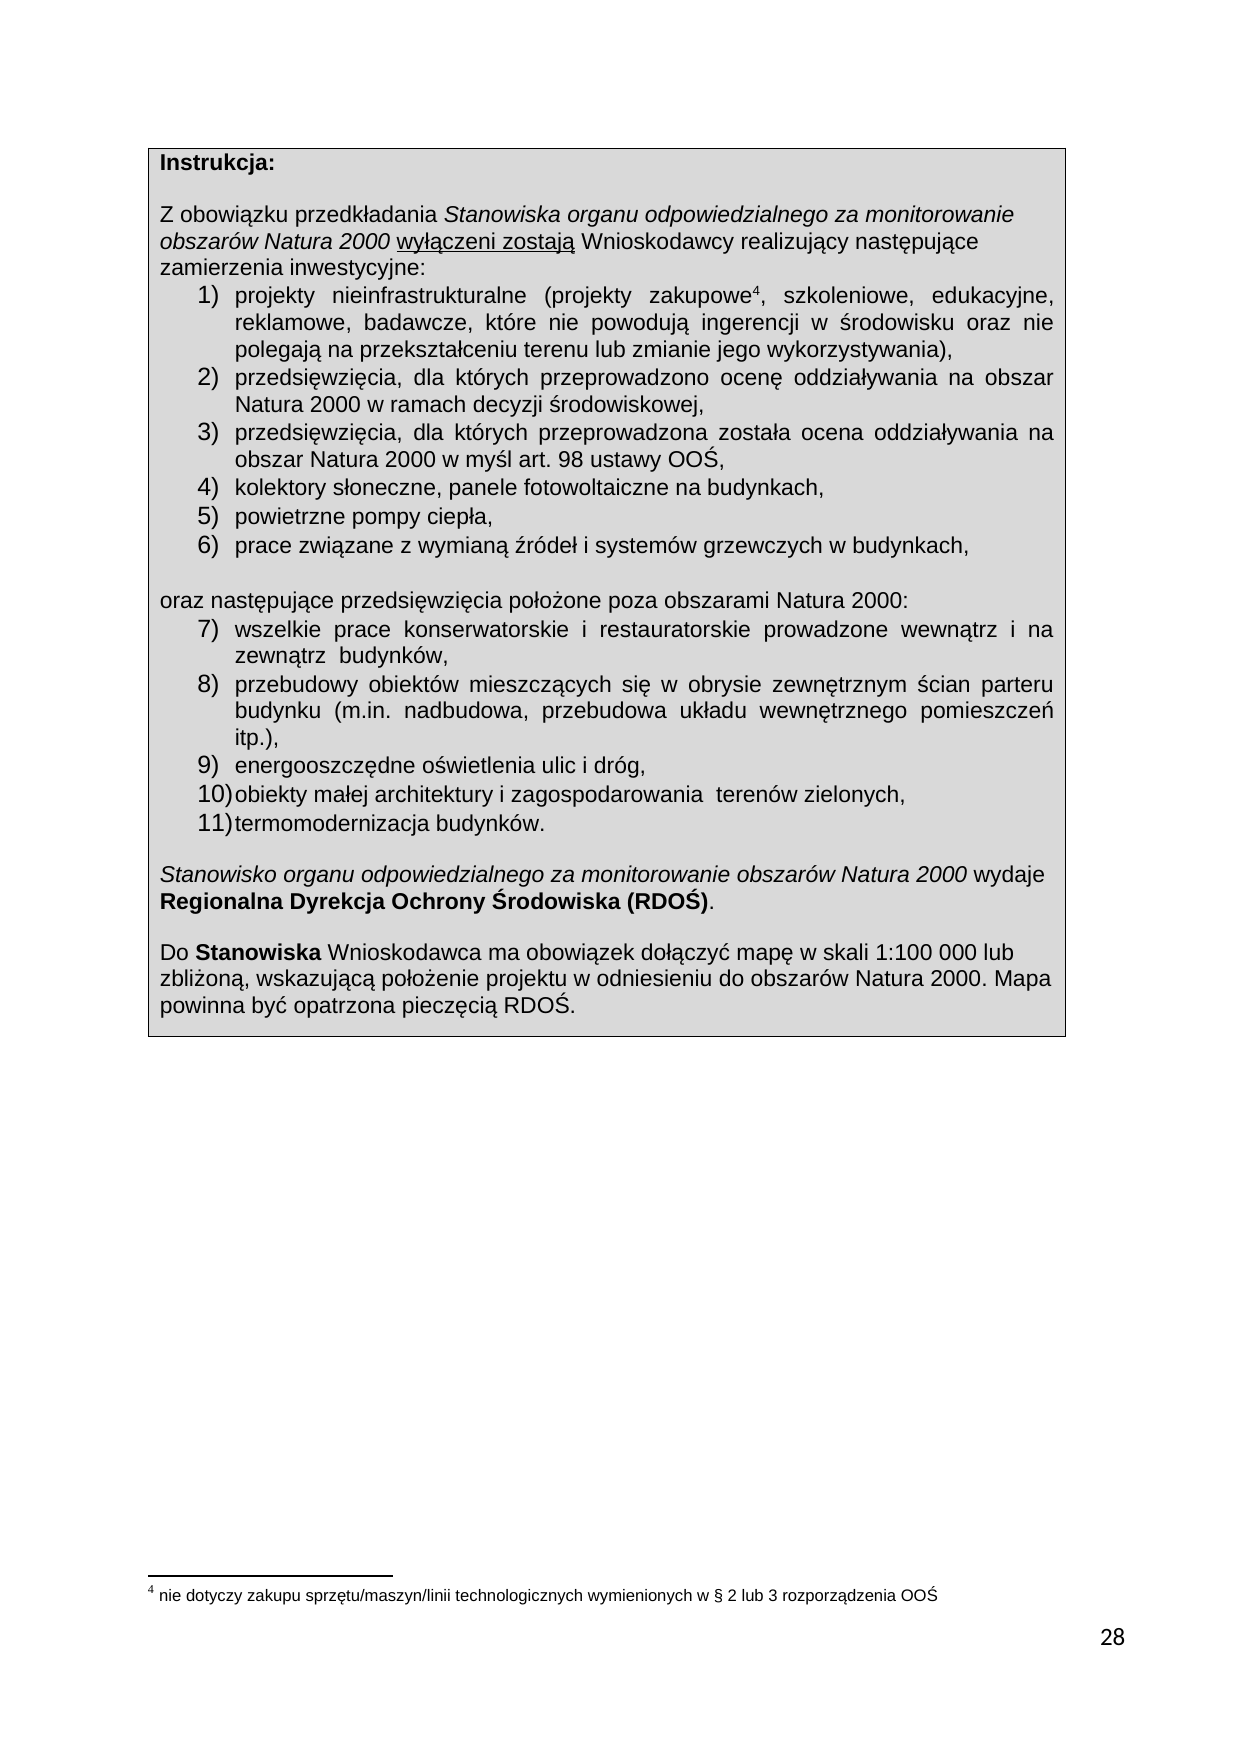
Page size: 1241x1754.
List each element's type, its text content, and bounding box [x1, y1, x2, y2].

table_header Instrukcja: Z obowiązku przedkładania Stanowiska organu odpowiedzialnego za monitorowanie obszarów Natura 2000 wyłączeni zostają Wnioskodawcy realizujący następujące zamierzenia inwestycyjne: projekty nieinfrastrukturalne (projekty zakupowe, szkoleniowe, edukacyjne, reklamowe, badawcze, które nie powodują ingerencji w środowisku oraz nie polegają na przekształceniu terenu lub zmianie jego wykorzystywania), przedsięwzięcia, dla których przeprowadzono ocenę oddziaływania na obszar Natura 2000 w ramach decyzji środowiskowej, przedsięwzięcia, dla których przeprowadzona została ocena oddziaływania na obszar Natura 2000 w myśl art. 98 ustawy OOŚ, kolektory słoneczne, panele fotowoltaiczne na budynkach, powietrzne pompy ciepła, prace związane z wymianą źródeł i systemów grzewczych w budynkach, oraz następujące przedsięwzięcia położone poza obszarami Natura 2000: wszelkie prace konserwatorskie i restauratorskie prowadzone wewnątrz i na zewnątrz budynków, przebudowy obiektów mieszczących się w obrysie zewnętrznym ścian parteru budynku (m.in. nadbudowa, przebudowa układu wewnętrznego pomieszczeń itp.), energooszczędne oświetlenia ulic i dróg, obiekty małej architektury i zagospodarowania terenów zielonych, termomodernizacja budynków. Stanowisko organu odpowiedzialnego za monitorowanie obszarów Natura 2000 wydaje Regionalna Dyrekcja Ochrony Środowiska (RDOŚ). Do Stanowiska Wnioskodawca ma obowiązek dołączyć mapę w skali 1:100 000 lub zbliżoną, wskazującą położenie projektu w odniesieniu do obszarów Natura 2000. Mapa powinna być opatrzona pieczęcią RDOŚ. [149, 149, 1065, 1036]
